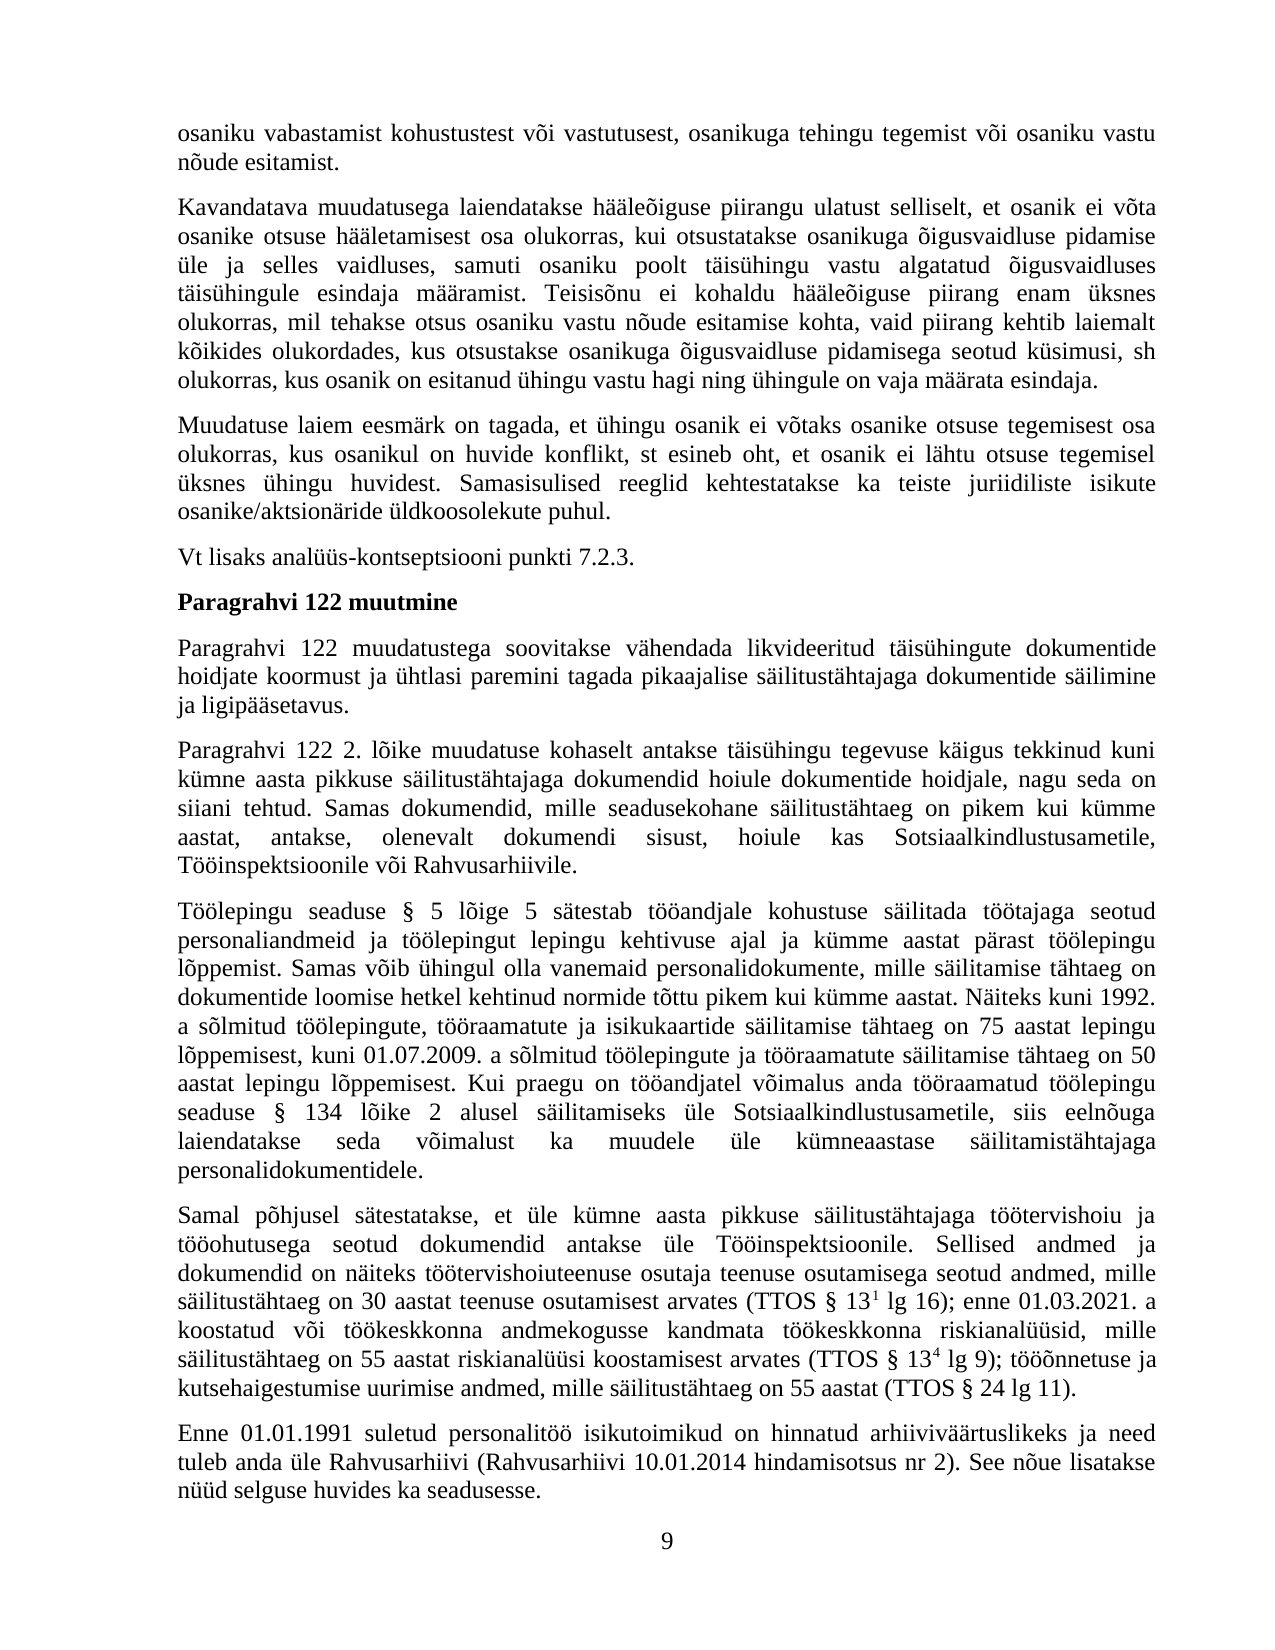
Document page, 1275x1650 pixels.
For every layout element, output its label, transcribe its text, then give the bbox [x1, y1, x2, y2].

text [177, 118, 1157, 176]
text Samal põhjusel sätestatakse, et üle kümne aasta pikkuse säilitustähtajaga töötervishoiu ja tööohutusega seotud dokumendid antakse üle Tööinspektsioonile. Sellised andmed ja dokumendid on näiteks töötervishoiuteenuse osutaja teenuse osutamisega seotud andmed, mille säilitustähtaeg on 30 aastat teenuse osutamisest arvates (TTOS § 131 lg 16); enne 01.03.2021. a koostatud või töökeskkonna andmekogusse kandmata töökeskkonna riskianalüüsid, mille säilitustähtaeg on 55 aastat riskianalüüsi koostamisest arvates (TTOS § 134 lg 9); tööõnnetuse ja kutsehaigestumise uurimise andmed, mille säilitustähtaeg on 55 aastat (TTOS § 24 lg 11). [177, 1200, 1157, 1401]
text Muudatuse laiem eesmärk on tagada, et ühingu osanik ei võtaks osanike otsuse tegemisest osa olukorras, kus osanikul on huvide konflikt, st esineb oht, et osanik ei lähtu otsuse tegemisel üksnes ühingu huvidest. Samasisulised reeglid kehtestatakse ka teiste juriidiliste isikute osanike/aktsionäride üldkoosolekute puhul. [177, 410, 1157, 525]
text Paragrahvi 122 muudatustega soovitakse vähendada likvideeritud täisühingute dokumentide hoidjate koormust ja ühtlasi paremini tagada pikaajalise säilitustähtajaga dokumentide säilimine ja ligipääsetavus. [177, 633, 1157, 719]
text Paragrahvi 122 muutmine [177, 587, 1157, 616]
text Paragrahvi 122 2. lõike muudatuse kohaselt antakse täisühingu tegevuse käigus tekkinud kuni kümne aasta pikkuse säilitustähtajaga dokumendid hoiule dokumentide hoidjale, nagu seda on siiani tehtud. Samas dokumendid, mille seadusekohane säilitustähtaeg on pikem kui kümme aastat, antakse, olenevalt dokumendi sisust, hoiule kas Sotsiaalkindlustusametile, Tööinspektsioonile või Rahvusarhiivile. [177, 736, 1157, 879]
text Enne 01.01.1991 suletud personalitöö isikutoimikud on hinnatud arhiiviväärtuslikeks ja need tuleb anda üle Rahvusarhiivi (Rahvusarhiivi 10.01.2014 hindamisotsus nr 2). See nõue lisatakse nüüd selguse huvides ka seadusesse. [177, 1418, 1157, 1504]
text Kavandatava muudatusega laiendatakse hääleõiguse piirangu ulatust selliselt, et osanik ei võta osanike otsuse hääletamisest osa olukorras, kui otsustatakse osanikuga õigusvaidluse pidamise üle ja selles vaidluses, samuti osaniku poolt täisühingu vastu algatatud õigusvaidluses täisühingule esindaja määramist. Teisisõnu ei kohaldu hääleõiguse piirang enam üksnes olukorras, mil tehakse otsus osaniku vastu nõude esitamise kohta, vaid piirang kehtib laiemalt kõikides olukordades, kus otsustakse osanikuga õigusvaidluse pidamisega seotud küsimusi, sh olukorras, kus osanik on esitanud ühingu vastu hagi ning ühingule on vaja määrata esindaja. [177, 192, 1157, 393]
text Vt lisaks analüüs-kontseptsiooni punkti 7.2.3. [177, 542, 1157, 571]
text Töölepingu seaduse § 5 lõige 5 sätestab tööandjale kohustuse säilitada töötajaga seotud personaliandmeid ja töölepingut lepingu kehtivuse ajal ja kümme aastat pärast töölepingu lõppemist. Samas võib ühingul olla vanemaid personalidokumente, mille säilitamise tähtaeg on dokumentide loomise hetkel kehtinud normide tõttu pikem kui kümme aastat. Näiteks kuni 1992. a sõlmitud töölepingute, tööraamatute ja isikukaartide säilitamise tähtaeg on 75 aastat lepingu lõppemisest, kuni 01.07.2009. a sõlmitud töölepingute ja tööraamatute säilitamise tähtaeg on 50 aastat lepingu lõppemisest. Kui praegu on tööandjatel võimalus anda tööraamatud töölepingu seaduse § 134 lõike 2 alusel säilitamiseks üle Sotsiaalkindlustusametile, siis eelnõuga laiendatakse seda võimalust ka muudele üle kümneaastase säilitamistähtajaga personalidokumentidele. [177, 896, 1157, 1183]
